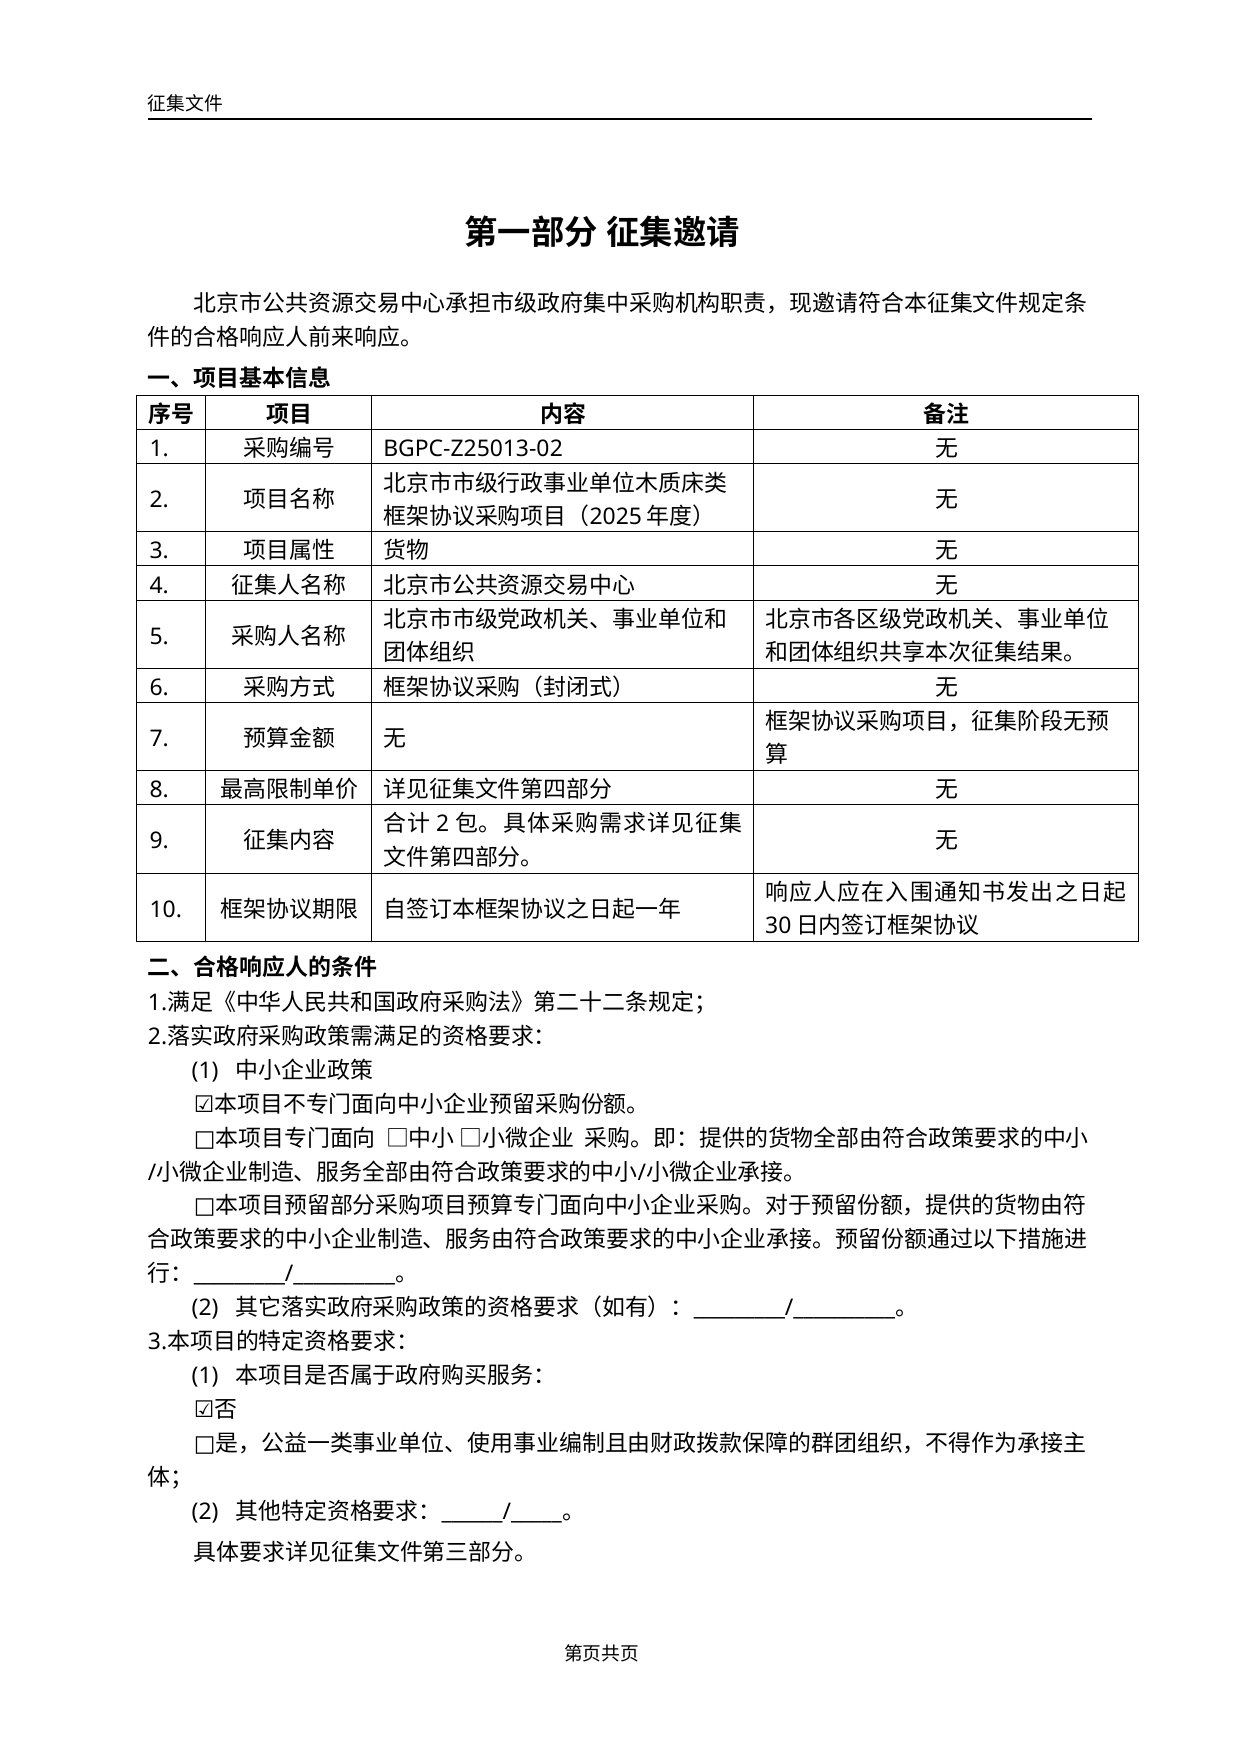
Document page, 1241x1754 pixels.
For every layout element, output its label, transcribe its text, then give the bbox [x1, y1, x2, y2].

list 落实政府采购政策需满足的资格要求： [148, 1017, 1092, 1051]
table_cell [137, 703, 205, 769]
text 具体要求详见征集文件第三部分。 [148, 1527, 1092, 1568]
table_cell 无 [754, 464, 1138, 531]
table_cell 最高限制单价 [206, 771, 371, 804]
text □本项目预留部分采购项目预算专门面向中小企业采购。对于预留份额，提供的货物由符合政策要求的中小企业制造、服务由符合政策要求的中小企业承接。预留份额通过以下措施进行：_________/__________。 [148, 1187, 1092, 1289]
table_cell 征集人名称 [206, 566, 371, 600]
table_cell 采购方式 [206, 669, 371, 702]
table_cell 无 [372, 703, 753, 769]
list 中小企业政策 [191, 1051, 1092, 1085]
table_cell [137, 566, 205, 600]
table_header 项目 [206, 396, 371, 429]
table_cell 响应人应在入围通知书发出之日起30日内签订框架协议 [754, 874, 1138, 941]
table_cell 货物 [372, 532, 753, 565]
table_cell 详见征集文件第四部分 [372, 771, 753, 804]
table_cell [137, 669, 205, 702]
table_cell 无 [754, 669, 1138, 702]
list 其他特定资格要求：______/_____。 [191, 1493, 1092, 1527]
table_cell [137, 464, 205, 531]
table_header 备注 [754, 396, 1138, 429]
table_cell 北京市市级行政事业单位木质床类框架协议采购项目（2025年度） [372, 464, 753, 531]
text ☑本项目不专门面向中小企业预留采购份额。 [148, 1085, 1092, 1119]
text □本项目专门面向 □中小 □小微企业 采购。即：提供的货物全部由符合政策要求的中小/小微企业制造、服务全部由符合政策要求的中小/小微企业承接。 [148, 1119, 1092, 1187]
table_cell 框架协议期限 [206, 874, 371, 941]
table_cell 采购编号 [206, 430, 371, 463]
table_cell [137, 532, 205, 565]
table_cell 无 [754, 430, 1138, 463]
table_cell [137, 430, 205, 463]
list 本项目是否属于政府购买服务： [191, 1357, 1092, 1391]
list 其它落实政府采购政策的资格要求（如有）：_________/__________。 [191, 1289, 1092, 1323]
table_cell [137, 601, 205, 667]
table_cell 项目属性 [206, 532, 371, 565]
list 本项目的特定资格要求： [148, 1323, 1092, 1357]
table_cell 项目名称 [206, 464, 371, 531]
list 项目基本信息 [148, 353, 1092, 394]
text 北京市公共资源交易中心承担市级政府集中采购机构职责，现邀请符合本征集文件规定条件的合格响应人前来响应。 [148, 285, 1092, 353]
table_cell 框架协议采购项目，征集阶段无预算 [754, 703, 1138, 769]
table_header 序号 [137, 396, 205, 429]
list 满足《中华人民共和国政府采购法》第二十二条规定； [148, 983, 1092, 1017]
table_cell 采购人名称 [206, 601, 371, 667]
table_cell 自签订本框架协议之日起一年 [372, 874, 753, 941]
list 合格响应人的条件 [148, 942, 1092, 983]
table_cell 无 [754, 771, 1138, 804]
table_cell 征集内容 [206, 805, 371, 873]
table_cell [137, 805, 205, 873]
table_cell 北京市市级党政机关、事业单位和团体组织 [372, 601, 753, 667]
text 征集邀请 [148, 206, 1092, 254]
table_cell 北京市公共资源交易中心 [372, 566, 753, 600]
table_cell BGPC-Z25013-02 [372, 430, 753, 463]
table_cell 无 [754, 805, 1138, 873]
table_cell 无 [754, 532, 1138, 565]
table_header 内容 [372, 396, 753, 429]
table_cell 框架协议采购（封闭式） [372, 669, 753, 702]
text □是，公益一类事业单位、使用事业编制且由财政拨款保障的群团组织，不得作为承接主体； [148, 1425, 1092, 1493]
table_cell 北京市各区级党政机关、事业单位和团体组织共享本次征集结果。 [754, 601, 1138, 667]
table_cell 预算金额 [206, 703, 371, 769]
table_cell [137, 771, 205, 804]
table_cell [137, 874, 205, 941]
table_cell 无 [754, 566, 1138, 600]
text ☑否 [148, 1391, 1092, 1425]
table_cell 合计2包。具体采购需求详见征集文件第四部分。 [372, 805, 753, 873]
